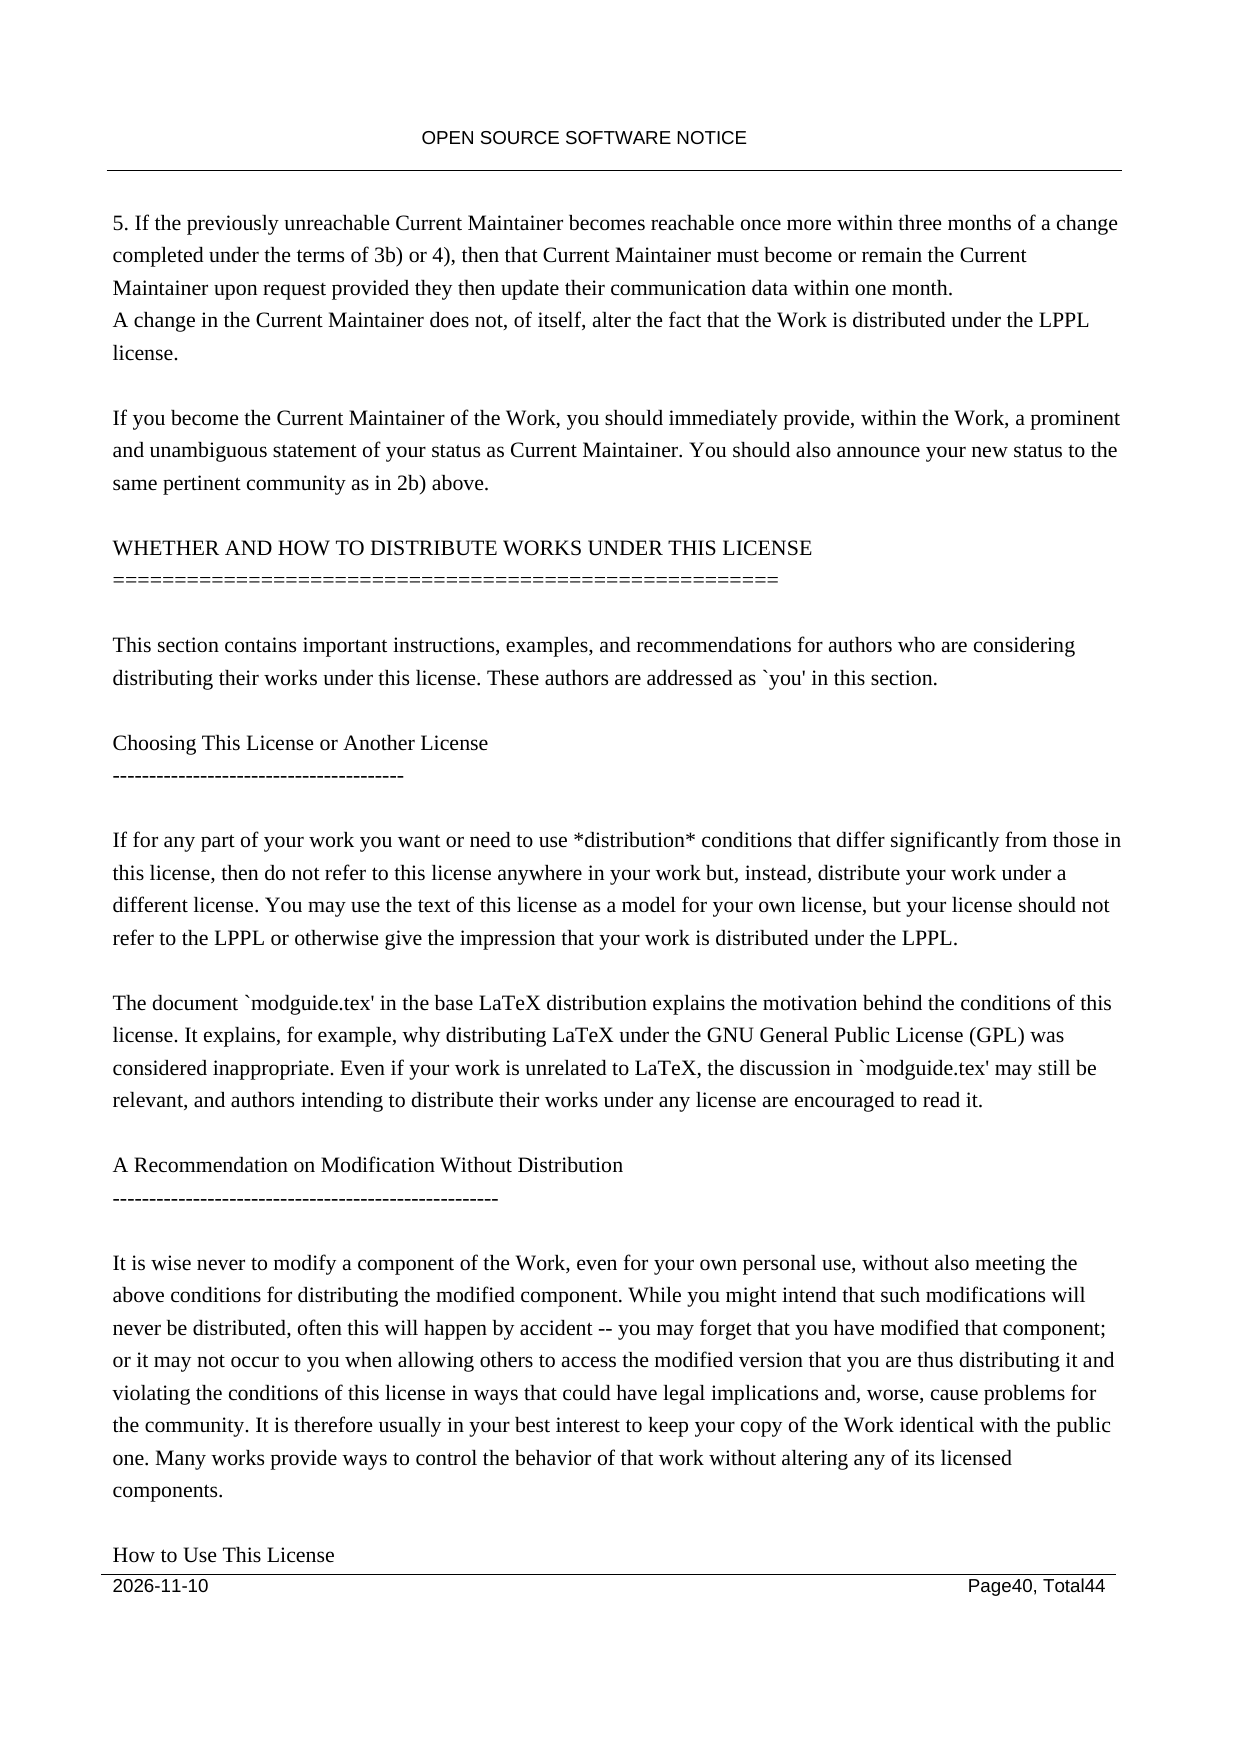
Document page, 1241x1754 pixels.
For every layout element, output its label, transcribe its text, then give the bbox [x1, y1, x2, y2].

text A change in the Current Maintainer does not, of itself, alter the fact that the Work is distributed under the LPPL license. [112, 304, 1128, 369]
text Choosing This License or Another License [112, 726, 1128, 759]
text If you become the Current Maintainer of the Work, you should immediately provide, within the Work, a prominent and unambiguous statement of your status as Current Maintainer. You should also announce your new status to the same pertinent community as in 2b) above. [112, 401, 1128, 499]
text A Recommendation on Modification Without Distribution [112, 1149, 1128, 1181]
text WHETHER AND HOW TO DISTRIBUTE WORKS UNDER THIS LICENSE [112, 531, 1128, 564]
text ---------------------------------------- [112, 759, 1128, 791]
text ====================================================== [112, 564, 1128, 596]
text If for any part of your work you want or need to use *distribution* conditions that differ significantly from those in this license, then do not refer to this license anywhere in your work but, instead, distribute your work under a different license. You may use the text of this license as a model for your own license, but your license should not refer to the LPPL or otherwise give the impression that your work is distributed under the LPPL. [112, 824, 1128, 954]
text This section contains important instructions, examples, and recommendations for authors who are considering distributing their works under this license. These authors are addressed as `you' in this section. [112, 629, 1128, 694]
text It is wise never to modify a component of the Work, even for your own personal use, without also meeting the above conditions for distributing the modified component. While you might intend that such modifications will never be distributed, often this will happen by accident -- you may forget that you have modified that component; or it may not occur to you when allowing others to access the modified version that you are thus distributing it and violating the conditions of this license in ways that could have legal implications and, worse, cause problems for the community. It is therefore usually in your best interest to keep your copy of the Work identical with the public one. Many works provide ways to control the behavior of that work without altering any of its licensed components. [112, 1246, 1128, 1506]
text The document `modguide.tex' in the base LaTeX distribution explains the motivation behind the conditions of this license. It explains, for example, why distributing LaTeX under the GNU General Public License (GPL) was considered inappropriate. Even if your work is unrelated to LaTeX, the discussion in `modguide.tex' may still be relevant, and authors intending to distribute their works under any license are encouraged to read it. [112, 986, 1128, 1116]
text How to Use This License [112, 1539, 1128, 1571]
text 5. If the previously unreachable Current Maintainer becomes reachable once more within three months of a change completed under the terms of 3b) or 4), then that Current Maintainer must become or remain the Current Maintainer upon request provided they then update their communication data within one month. [112, 206, 1128, 304]
text ----------------------------------------------------- [112, 1181, 1128, 1214]
